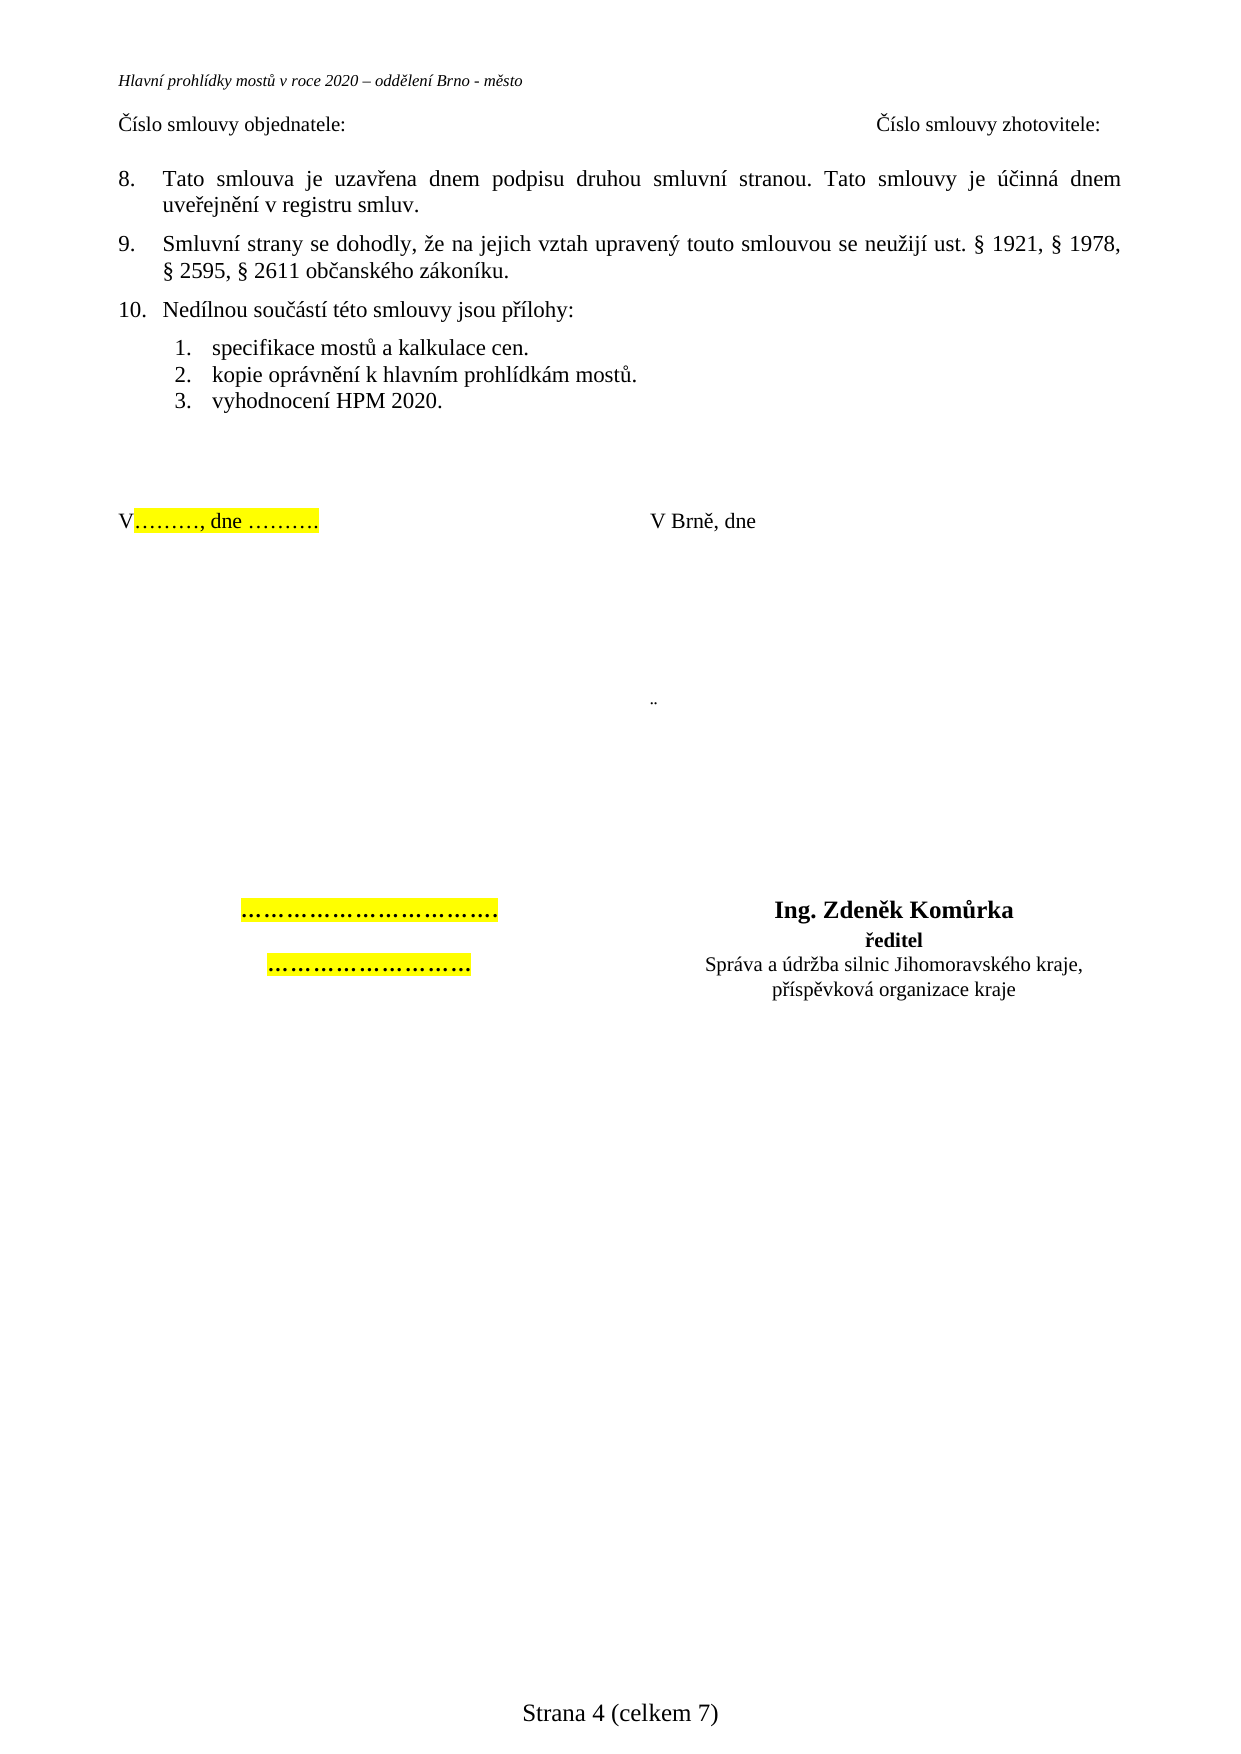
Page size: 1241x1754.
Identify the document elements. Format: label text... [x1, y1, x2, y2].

list Smluvní strany se dohodly, že na jejich vztah upravený touto smlouvou se neužijí ust. § 1921, § 1978, § 2595, § 2611 občanského zákoníku. [118, 230, 1122, 283]
list kopie oprávnění k hlavním prohlídkám mostů. [174, 361, 1122, 387]
table_header ……………………………. [107, 891, 632, 928]
list Tato smlouva je uzavřena dnem podpisu druhou smluvní stranou. Tato smlouvy je účinná dnem uveřejnění v registru smluv. [118, 165, 1122, 218]
table_cell ředitel Správa a údržba silnic Jihomoravského kraje, příspěvková organizace kraje [632, 928, 1156, 1001]
list vyhodnocení HPM 2020. [174, 387, 1122, 413]
list Nedílnou součástí této smlouvy jsou přílohy: [118, 296, 1122, 322]
table_header V………, dne ………. [107, 420, 638, 847]
table_header V Brně, dne ¨ [639, 420, 1170, 847]
table_header Ing. Zdeněk Komůrka [632, 891, 1156, 928]
list specifikace mostů a kalkulace cen. [174, 334, 1122, 361]
table_cell ……………………… [107, 928, 632, 1001]
